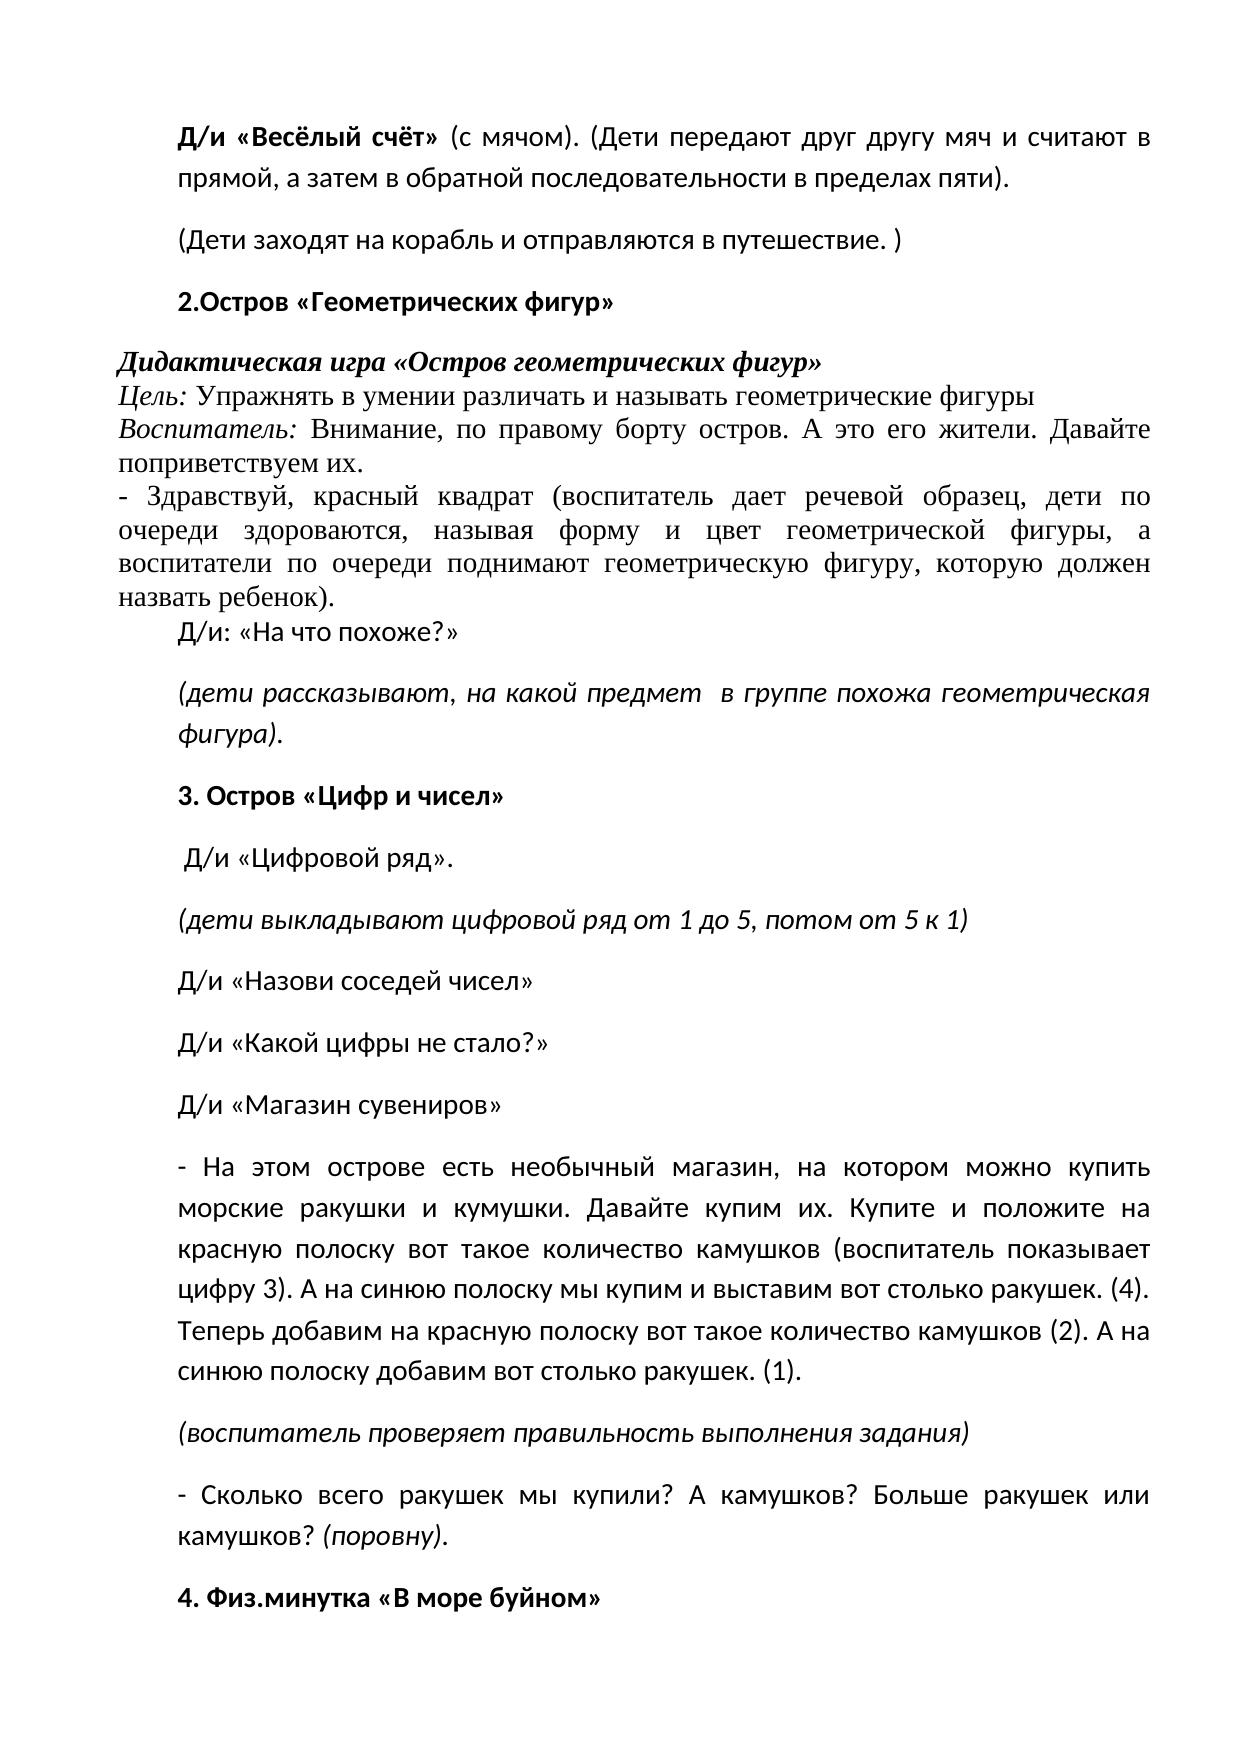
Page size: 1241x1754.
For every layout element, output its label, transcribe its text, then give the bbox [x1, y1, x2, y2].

text Д/и «Какой цифры не стало?» [177, 1024, 1152, 1060]
text Д/и «Назови соседей чисел» [177, 962, 1152, 998]
list Воспитатель: Внимание, по правому борту остров. А это его жители. Давайте поприветствуем их. [118, 411, 1152, 478]
text 3. Остров «Цифр и чисел» [177, 777, 1152, 813]
text 2.Остров «Геометрических фигур» [177, 283, 1152, 318]
text Д/и «Магазин сувениров» [177, 1086, 1152, 1122]
text Д/и: «На что похоже?» [177, 613, 1152, 648]
text 4. Физ.минутка «В море буйном» [177, 1579, 1152, 1614]
text - На этом острове есть необычный магазин, на котором можно купить морские ракушки и кумушки. Давайте купим их. Купите и положите на красную полоску вот такое количество камушков (воспитатель показывает цифру 3). А на синюю полоску мы купим и выставим вот столько ракушек. (4). Теперь добавим на красную полоску вот такое количество камушков (2). А на синюю полоску добавим вот столько ракушек. (1). [177, 1148, 1152, 1388]
text (Дети заходят на корабль и отправляются в путешествие. ) [177, 221, 1152, 256]
text - Сколько всего ракушек мы купили? А камушков? Больше ракушек или камушков? (поровну). [177, 1476, 1152, 1553]
list Цель: Упражнять в умении различать и называть геометрические фигуры [118, 378, 1152, 411]
text Д/и «Цифровой ряд». [177, 839, 1152, 874]
text Д/и «Весёлый счёт» (с мячом). (Дети передают друг другу мяч и считают в прямой, а затем в обратной последовательности в пределах пяти). [177, 118, 1152, 195]
text (дети рассказывают, на какой предмет в группе похожа геометрическая фигура). [177, 674, 1152, 751]
text (дети выкладывают цифровой ряд от 1 до 5, потом от 5 к 1) [177, 901, 1152, 936]
list Дидактическая игра «Остров геометрических фигур» [118, 344, 1152, 378]
list - Здравствуй, красный квадрат (воспитатель дает речевой образец, дети по очереди здороваются, называя форму и цвет геометрической фигуры, а воспитатели по очереди поднимают геометрическую фигуру, которую должен назвать ребенок). [118, 478, 1152, 613]
text (воспитатель проверяет правильность выполнения задания) [177, 1414, 1152, 1450]
